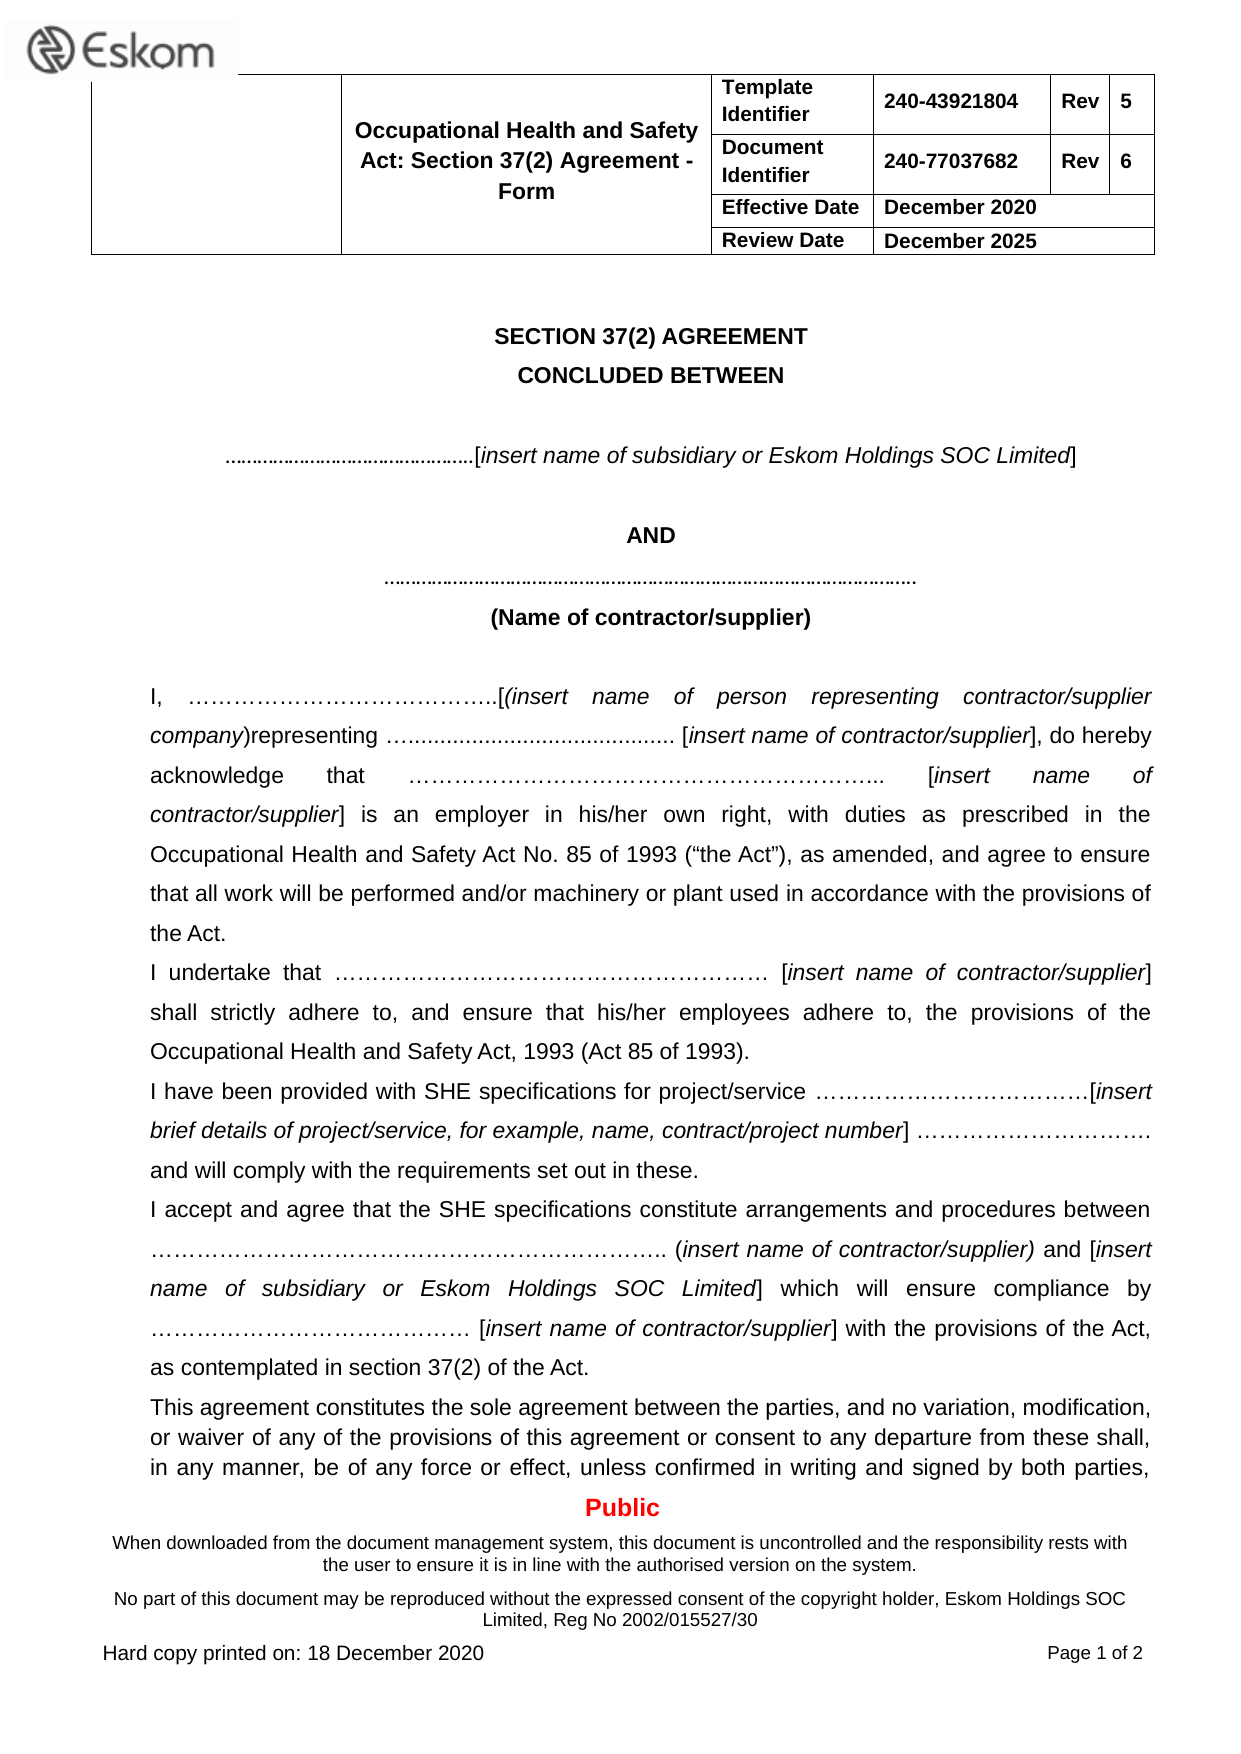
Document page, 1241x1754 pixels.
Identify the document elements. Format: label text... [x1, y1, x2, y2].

text CONCLUDED BETWEEN [150, 362, 1152, 388]
text ……………………………………………………………………………………….. [150, 562, 1152, 590]
text I undertake that ………………………………………………… [insert name of contractor/supplier] shall strictly adhere to, and ensure that his/her employees adhere to, the provisions of the Occupational Health and Safety Act, 1993 (Act 85 of 1993). [150, 959, 1152, 1064]
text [150, 1393, 1152, 1480]
text and will comply with the requirements set out in these. [150, 1157, 1152, 1183]
text AND [150, 522, 1152, 549]
text ………………………………………..[insert name of subsidiary or Eskom Holdings SOC Limited] [150, 441, 1152, 469]
text (Name of contractor/supplier) [150, 604, 1152, 630]
text I accept and agree that the SHE specifications constitute arrangements and procedures between ………………………………………………………….. (insert name of contractor/supplier) and [insert name of subsidiary or Eskom Holdings SOC Limited] which will ensure compliance by …………………………………… [insert name of contractor/supplier] with the provisions of the Act, as contemplated in section 37(2) of the Act. [150, 1196, 1152, 1380]
text I, …………………………………..[(insert name of person representing contractor/supplier company)representing ….......................................... [insert name of contractor/supplier], do hereby acknowledge that ……………………………………………………... [insert name of contractor/supplier] is an employer in his/her own right, with duties as prescribed in the Occupational Health and Safety Act No. 85 of 1993 (“the Act”), as amended, and agree to ensure that all work will be performed and/or machinery or plant used in accordance with the provisions of the Act. [150, 683, 1152, 946]
text SECTION 37(2) AGREEMENT [150, 323, 1152, 349]
text I have been provided with SHE specifications for project/service ………………………………[insert brief details of project/service, for example, name, contract/project number] …………………………. [150, 1078, 1152, 1143]
